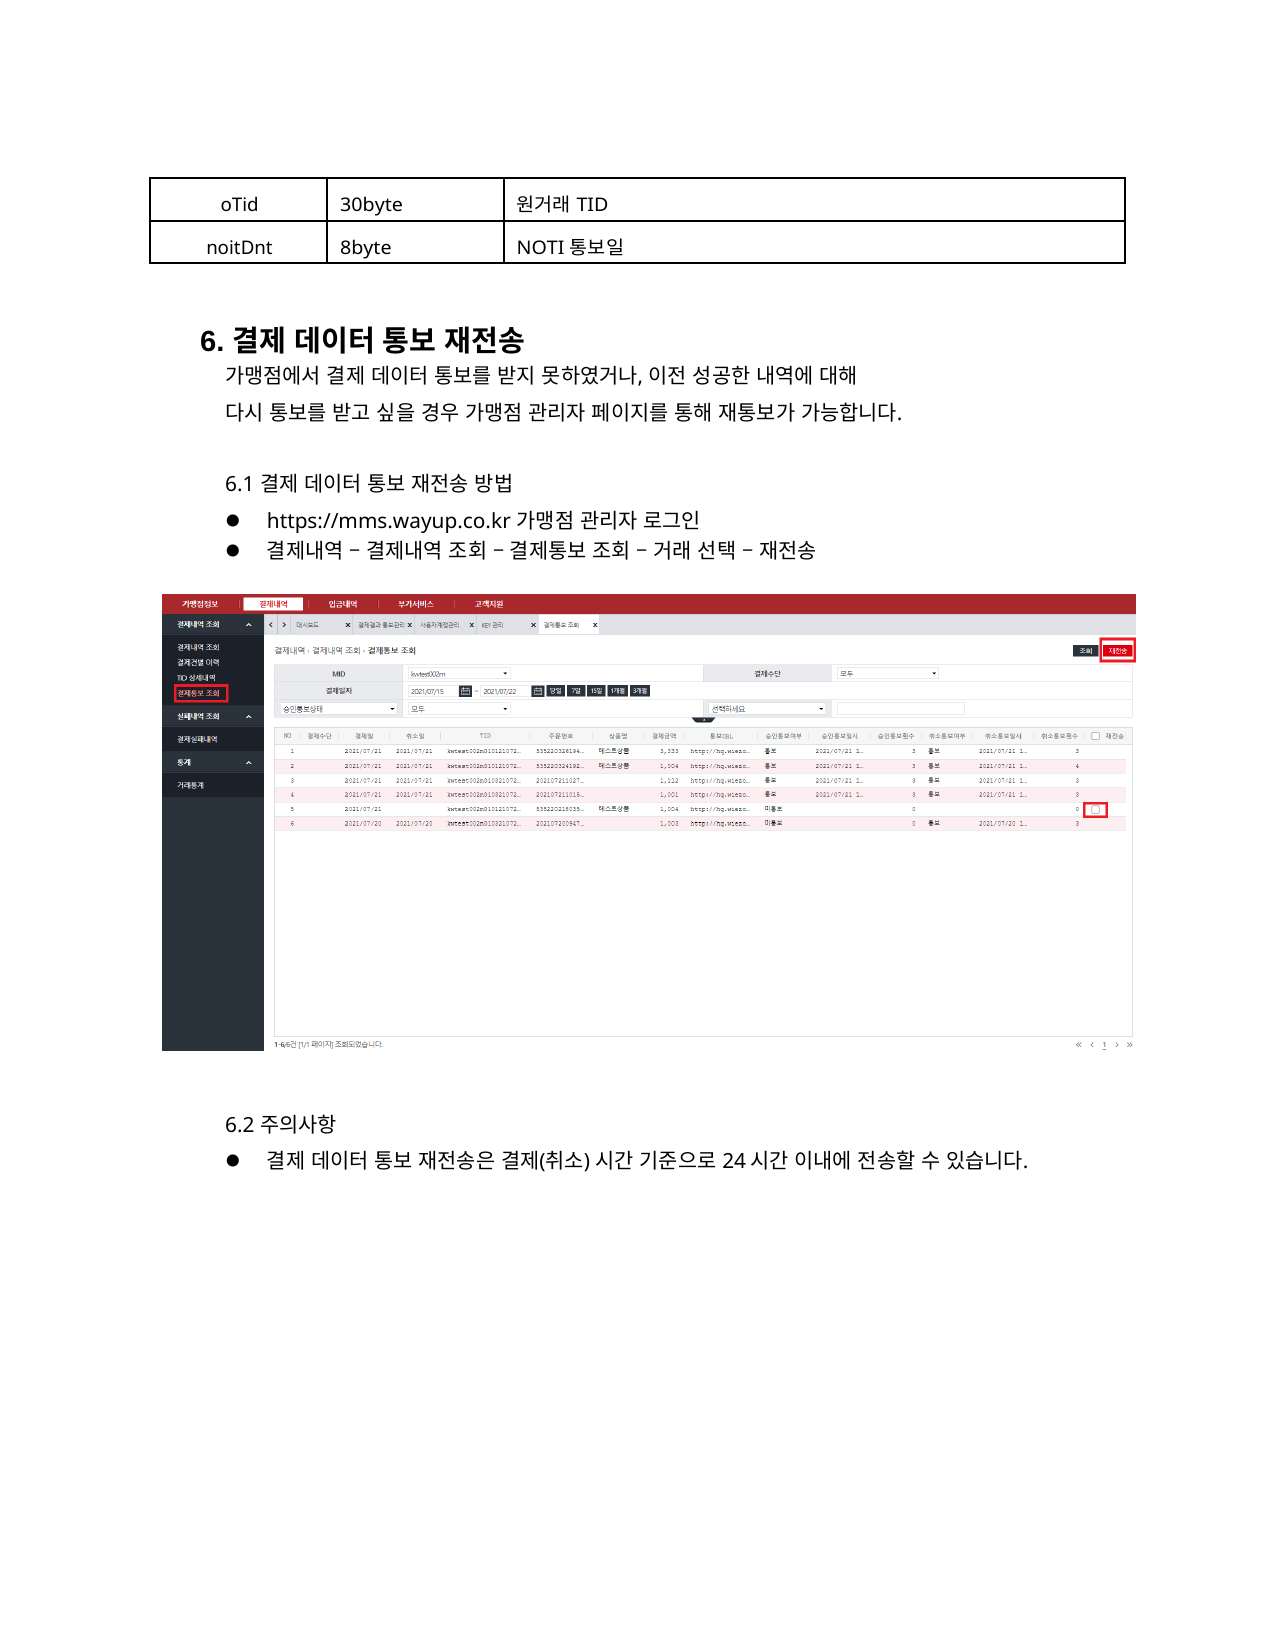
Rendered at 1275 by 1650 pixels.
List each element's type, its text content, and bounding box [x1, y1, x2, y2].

list https://mms.wayup.co.kr 가맹점 관리자 로그인 [225, 504, 1125, 534]
picture [162, 593, 1136, 1051]
table_cell 8byte [328, 222, 503, 262]
subtitle 6.1 결제 데이터 통보 재전송 방법 [225, 468, 1125, 498]
table_cell 30byte [328, 179, 503, 219]
table_cell oTid [151, 179, 326, 219]
subtitle 가맹점에서 결제 데이터 통보를 받지 못하였거나, 이전 성공한 내역에 대해 [225, 360, 1125, 390]
table_cell NOTI 통보일 [505, 222, 1124, 262]
list 결제 데이터 통보 재전송은 결제(취소) 시간 기준으로 24시간 이내에 전송할 수 있습니다. [225, 1144, 1125, 1175]
subtitle 6.2 주의사항 [225, 1108, 1125, 1138]
table_cell 원거래 TID [505, 179, 1124, 219]
subtitle 6. 결제 데이터 통보 재전송 [171, 317, 1125, 360]
list 결제내역 – 결제내역 조회 – 결제통보 조회 – 거래 선택 – 재전송 [225, 534, 1125, 565]
subtitle 다시 통보를 받고 싶을 경우 가맹점 관리자 페이지를 통해 재통보가 가능합니다. [225, 396, 1125, 427]
table_cell noitDnt [151, 222, 326, 262]
